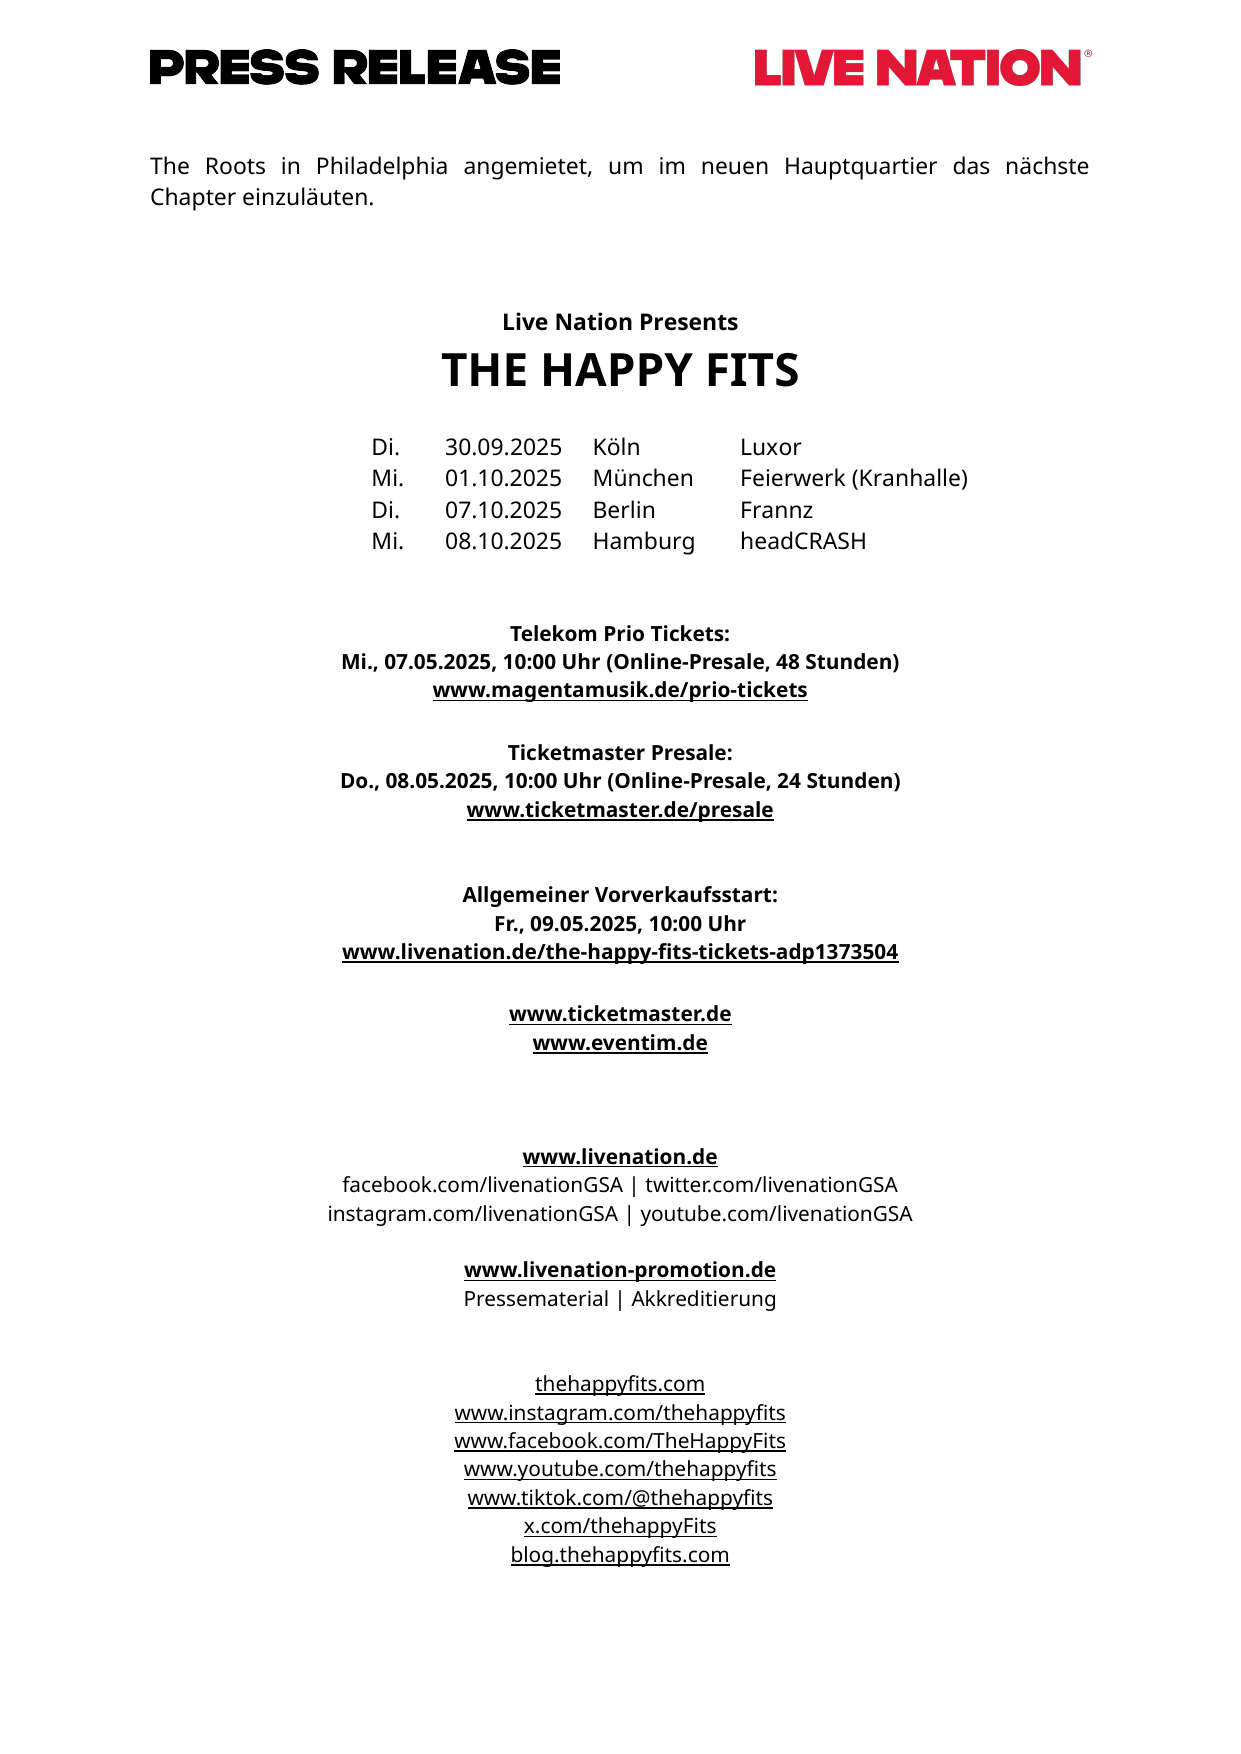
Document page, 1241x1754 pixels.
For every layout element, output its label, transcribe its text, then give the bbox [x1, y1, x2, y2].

text www.youtube.com/thehappyfits [150, 1454, 1090, 1483]
subtitle www.livenation.de/the-happy-fits-tickets-adp1373504 [150, 937, 1090, 966]
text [150, 150, 1090, 212]
text Mi. 08.10.2025 Hamburg headCRASH [297, 525, 1090, 556]
text www.livenation.de facebook.com/livenationGSA | twitter.com/livenationGSA [150, 1142, 1090, 1199]
subtitle Allgemeiner Vorverkaufsstart: [150, 880, 1090, 909]
text www.instagram.com/thehappyfits [150, 1398, 1090, 1426]
text thehappyfits.com [150, 1369, 1090, 1398]
subtitle www.ticketmaster.de/presale [150, 795, 1090, 823]
text www.tiktok.com/@thehappyfits [150, 1483, 1090, 1511]
text THE HAPPY FITS [150, 337, 1090, 400]
picture [150, 49, 560, 85]
text Ticketmaster Presale: [150, 738, 1090, 766]
text Live Nation Presents [150, 306, 1090, 337]
text Fr., 09.05.2025, 10:00 Uhr [150, 909, 1090, 937]
text www.ticketmaster.de www.eventim.de [150, 999, 1090, 1056]
text x.com/thehappyFits [150, 1511, 1090, 1540]
picture [755, 49, 1092, 86]
subtitle Telekom Prio Tickets: [150, 619, 1090, 647]
text Pressematerial | Akkreditierung [150, 1284, 1090, 1312]
text Di. 30.09.2025 Köln Luxor [297, 431, 1090, 462]
text www.facebook.com/TheHappyFits [150, 1426, 1090, 1454]
text Mi., 07.05.2025, 10:00 Uhr (Online-Presale, 48 Stunden) www.magentamusik.de/prio-tickets [150, 647, 1090, 704]
text blog.thehappyfits.com [150, 1540, 1090, 1568]
text Do., 08.05.2025, 10:00 Uhr (Online-Presale, 24 Stunden) [150, 766, 1090, 795]
text www.livenation-promotion.de [150, 1256, 1090, 1284]
text instagram.com/livenationGSA | youtube.com/livenationGSA [150, 1199, 1090, 1227]
text Di. 07.10.2025 Berlin Frannz [297, 494, 1090, 525]
text Mi. 01.10.2025 München Feierwerk (Kranhalle) [297, 462, 1090, 494]
